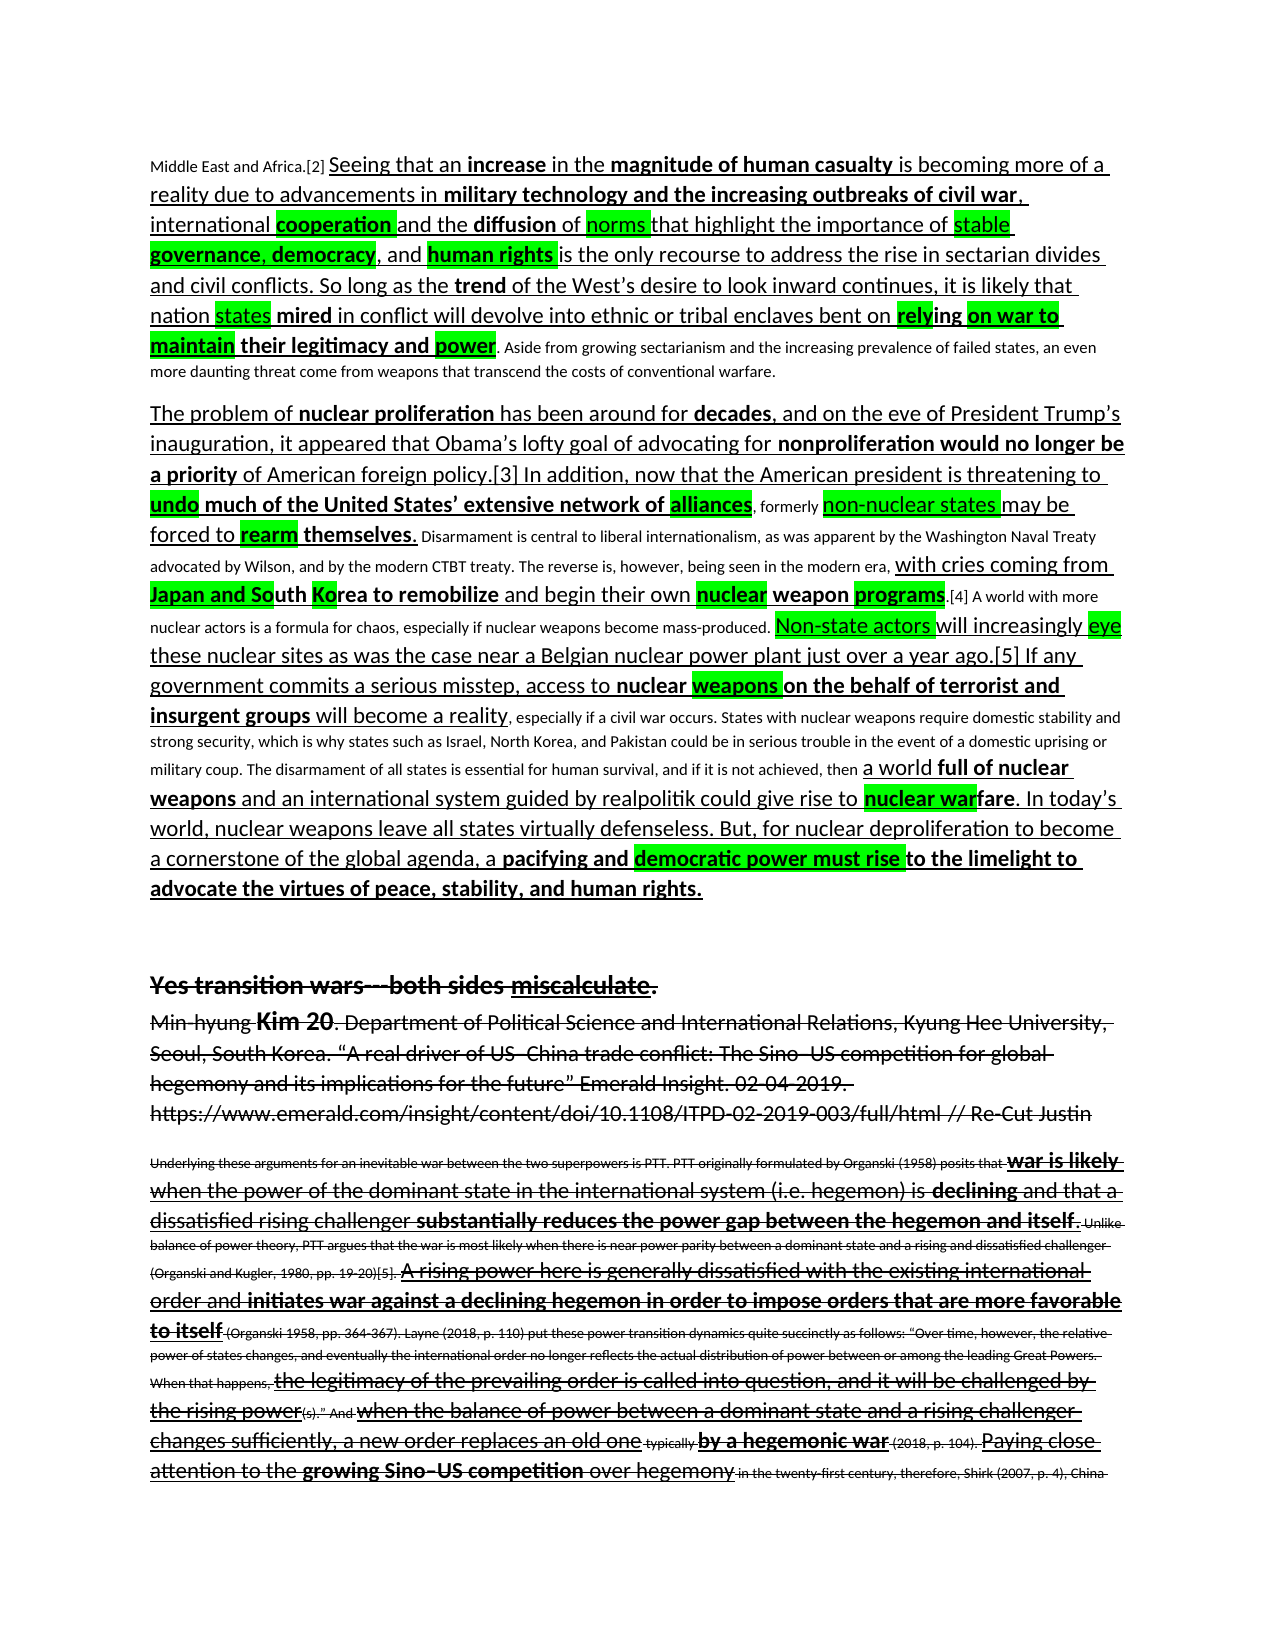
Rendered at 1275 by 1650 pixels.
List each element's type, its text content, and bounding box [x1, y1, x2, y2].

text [150, 1146, 1125, 1484]
text Min-hyung Kim 20. Department of Political Science and International Relations, Kyung Hee University, Seoul, South Korea. “A real driver of US–China trade conflict: The Sino–US competition for global hegemony and its implications for the future” Emerald Insight. 02-04-2019. https://www.emerald.com/insight/content/doi/10.1108/ITPD-02-2019-003/full/html // Re-Cut Justin [150, 1004, 1125, 1127]
subtitle Yes transition wars---both sides miscalculate. [150, 968, 1125, 1001]
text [150, 150, 1125, 381]
text The problem of nuclear proliferation has been around for decades, and on the eve of President Trump’s inauguration, it appeared that Obama’s lofty goal of advocating for nonproliferation would no longer be a priority of American foreign policy.[3] In addition, now that the American president is threatening to undo much of the United States’ extensive network of alliances, formerly non-nuclear states may be forced to rearm themselves. Disarmament is central to liberal internationalism, as was apparent by the Washington Naval Treaty advocated by Wilson, and by the modern CTBT treaty. The reverse is, however, being seen in the modern era, with cries coming from Japan and South Korea to remobilize and begin their own nuclear weapon programs.[4] A world with more nuclear actors is a formula for chaos, especially if nuclear weapons become mass-produced. Non-state actors will increasingly eye these nuclear sites as was the case near a Belgian nuclear power plant just over a year ago.[5] If any government commits a serious misstep, access to nuclear weapons on the behalf of terrorist and insurgent groups will become a reality, especially if a civil war occurs. States with nuclear weapons require domestic stability and strong security, which is why states such as Israel, North Korea, and Pakistan could be in serious trouble in the event of a domestic uprising or military coup. The disarmament of all states is essential for human survival, and if it is not achieved, then a world full of nuclear weapons and an international system guided by realpolitik could give rise to nuclear warfare. In today’s world, nuclear weapons leave all states virtually defenseless. But, for nuclear deproliferation to become a cornerstone of the global agenda, a pacifying and democratic power must rise to the limelight to advocate the virtues of peace, stability, and human rights. [150, 455, 1125, 902]
